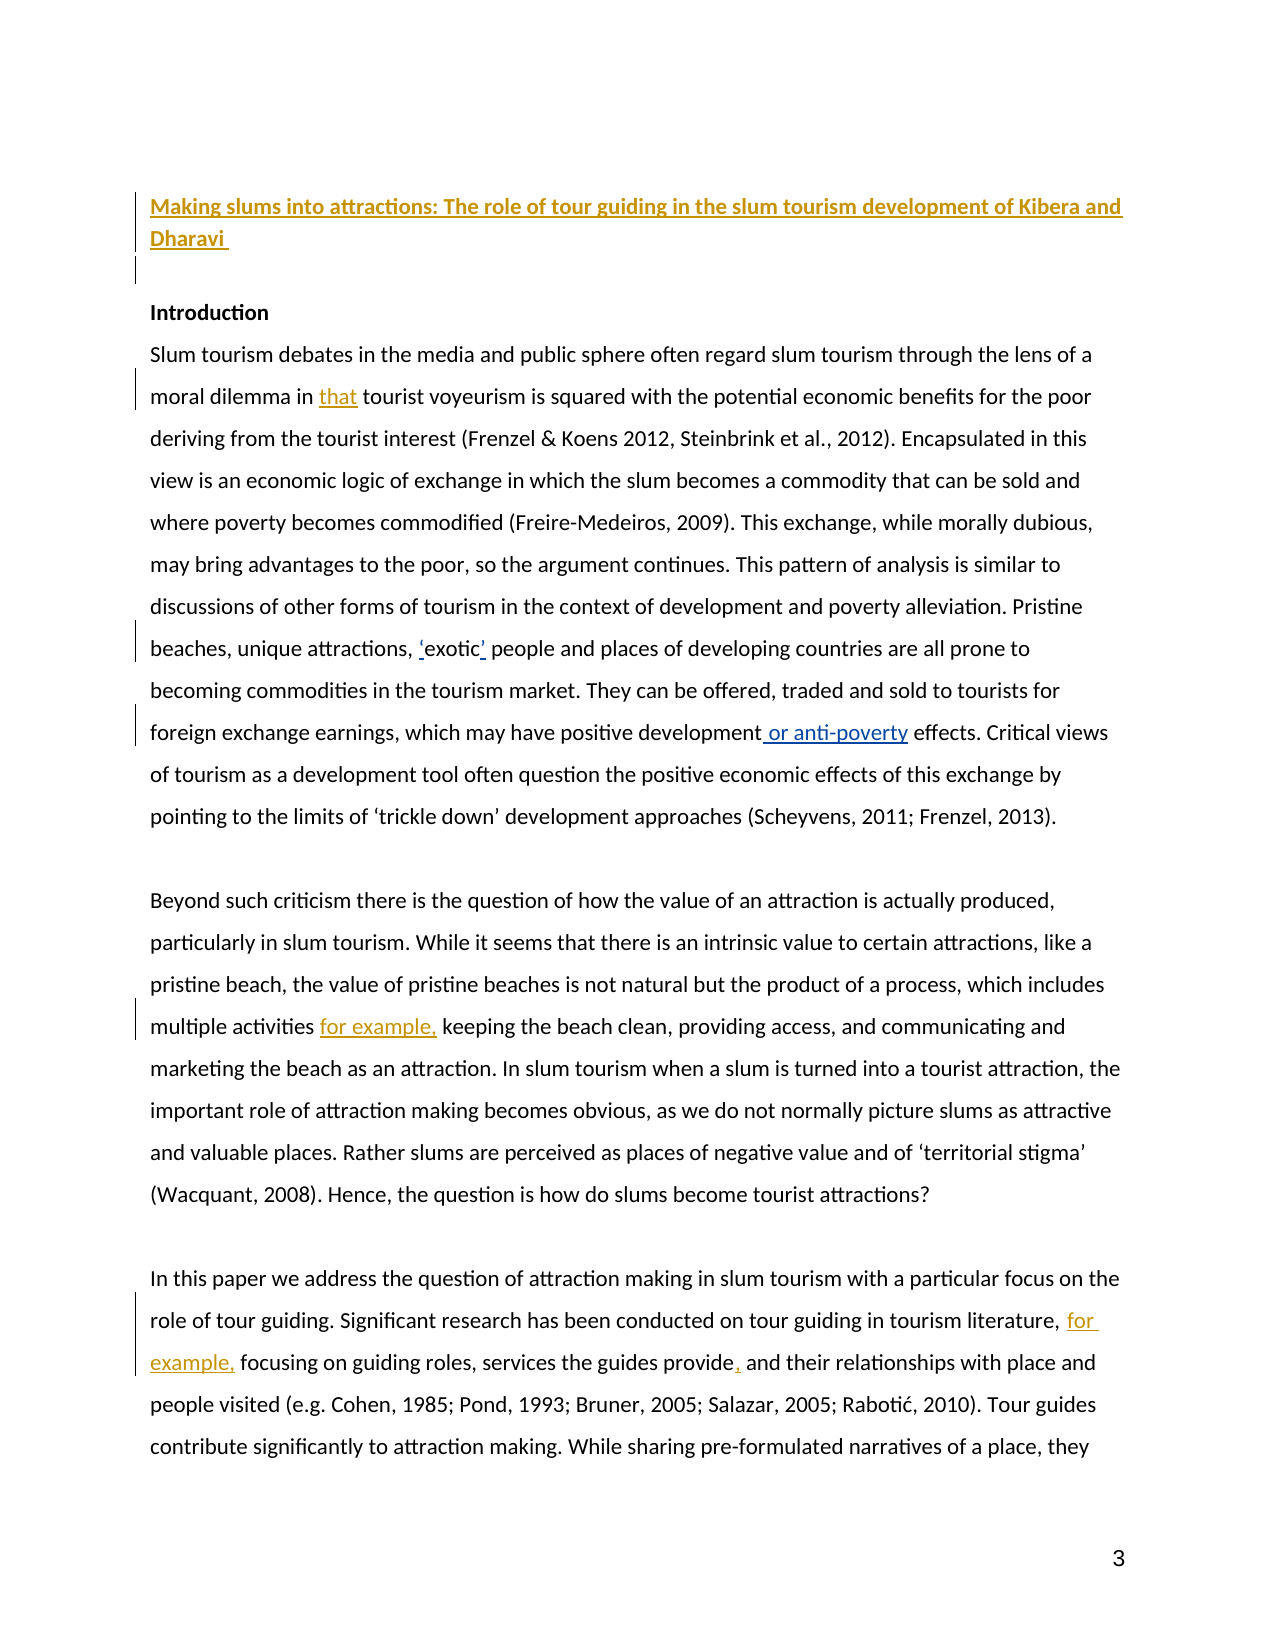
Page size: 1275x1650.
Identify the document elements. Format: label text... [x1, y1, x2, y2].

text Introduction [150, 298, 1125, 326]
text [150, 1264, 1125, 1460]
text Slum tourism debates in the media and public sphere often regard slum tourism through the lens of a moral dilemma in tourist voyeurism is squared with the potential economic benefits for the poor deriving from the tourist interest (Frenzel & Koens 2012, Steinbrink et al., 2012). Encapsulated in this view is an economic logic of exchange in which the slum becomes a commodity that can be sold and where poverty becomes commodified (Freire-Medeiros, 2009). This exchange, while morally dubious, may bring advantages to the poor, so the argument continues. This pattern of analysis is similar to discussions of other forms of tourism in the context of development and poverty alleviation. Pristine beaches, unique attractions, exotic people and places of developing countries are all prone to becoming commodities in the tourism market. They can be offered, traded and sold to tourists for foreign exchange earnings, which may have positive development effects. Critical views of tourism as a development tool often question the positive economic effects of this exchange by pointing to the limits of ‘trickle down’ development approaches (Scheyvens, 2011; Frenzel, 2013). [150, 340, 1125, 830]
text Beyond such criticism there is the question of how the value of an attraction is actually produced, particularly in slum tourism. While it seems that there is an intrinsic value to certain attractions, like a pristine beach, the value of pristine beaches is not natural but the product of a process, which includes multiple activities keeping the beach clean, providing access, and communicating and marketing the beach as an attraction. In slum tourism when a slum is turned into a tourist attraction, the important role of attraction making becomes obvious, as we do not normally picture slums as attractive and valuable places. Rather slums are perceived as places of negative value and of ‘territorial stigma’ (Wacquant, 2008). Hence, the question is how do slums become tourist attractions? [150, 886, 1125, 1208]
